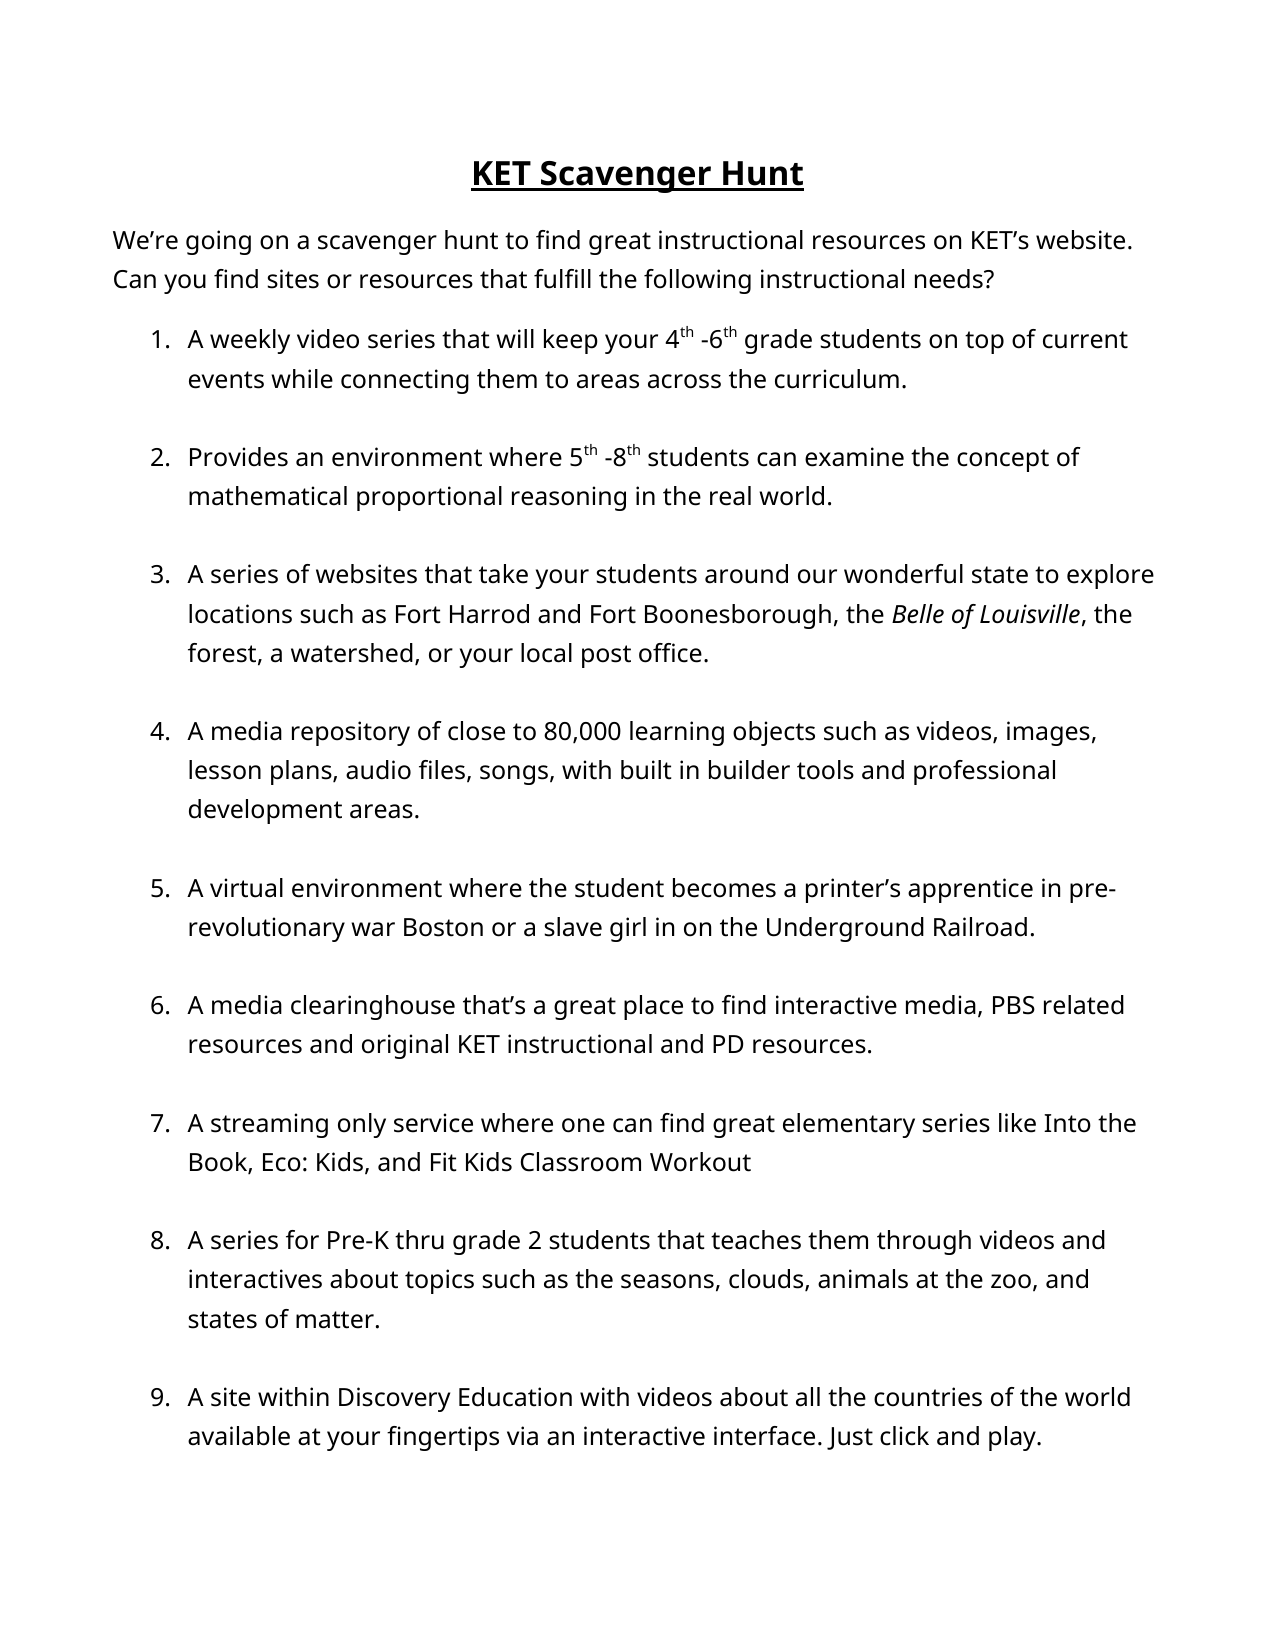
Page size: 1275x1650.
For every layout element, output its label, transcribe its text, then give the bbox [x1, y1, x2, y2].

list A weekly video series that will keep your 4th -6th grade students on top of current events while connecting them to areas across the curriculum. [150, 322, 1162, 434]
list A virtual environment where the student becomes a printer’s apprentice in pre-revolutionary war Boston or a slave girl in on the Underground Railroad. [150, 871, 1162, 983]
text We’re going on a scavenger hunt to find great instructional resources on KET’s website. Can you find sites or resources that fulfill the following instructional needs? [112, 223, 1162, 296]
list A media clearinghouse that’s a great place to find interactive media, PBS related resources and original KET instructional and PD resources. [150, 988, 1162, 1061]
text KET Scavenger Hunt [112, 150, 1162, 195]
list A media repository of close to 80,000 learning objects such as videos, images, lesson plans, audio files, songs, with built in builder tools and professional development areas. [150, 714, 1162, 865]
list A series for Pre-K thru grade 2 students that teaches them through videos and interactives about topics such as the seasons, clouds, animals at the zoo, and states of matter. [150, 1223, 1162, 1335]
list A site within Discovery Education with videos about all the countries of the world available at your fingertips via an interactive interface. Just click and play. [150, 1380, 1162, 1492]
list Provides an environment where 5th -8th students can examine the concept of mathematical proportional reasoning in the real world. [150, 440, 1162, 513]
list A series of websites that take your students around our wonderful state to explore locations such as Fort Harrod and Fort Boonesborough, the Belle of Louisville, the forest, a watershed, or your local post office. [150, 557, 1162, 669]
list A streaming only service where one can find great elementary series like Into the Book, Eco: Kids, and Fit Kids Classroom Workout [150, 1106, 1162, 1179]
